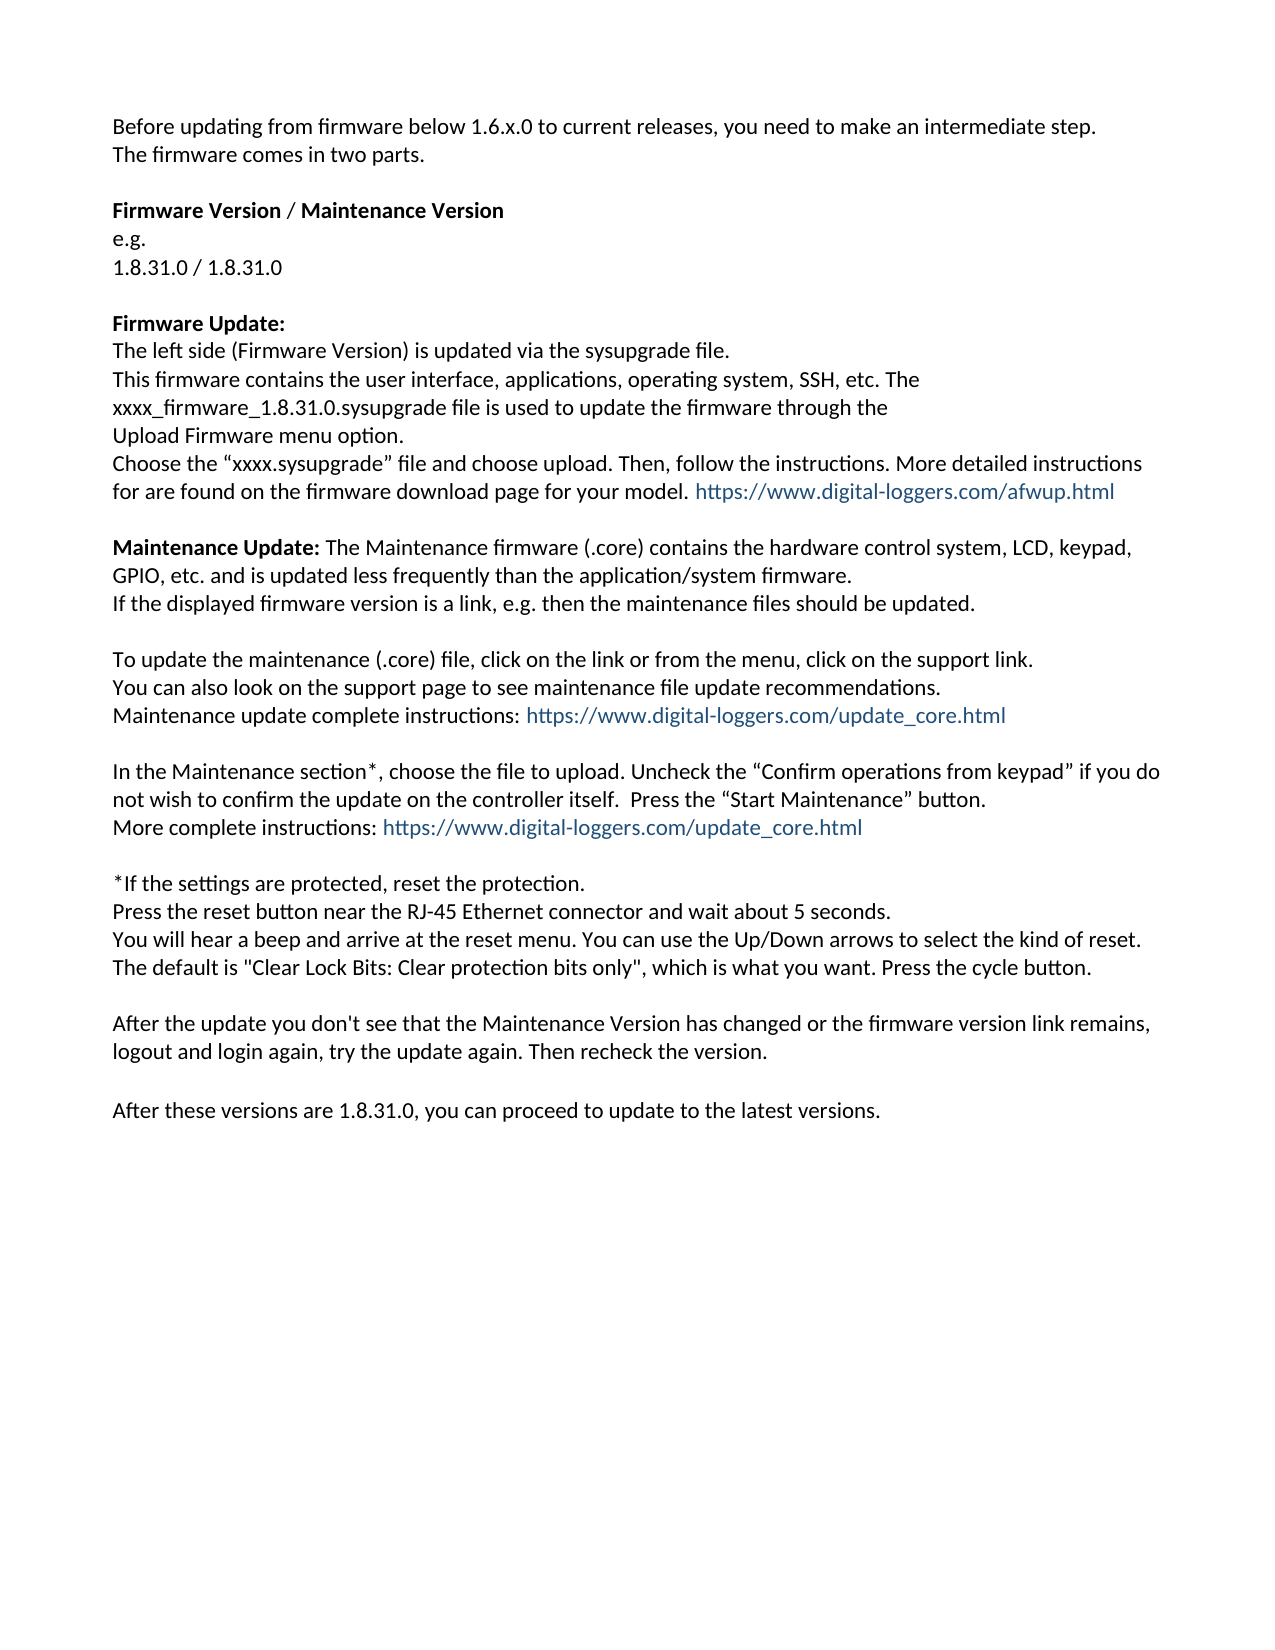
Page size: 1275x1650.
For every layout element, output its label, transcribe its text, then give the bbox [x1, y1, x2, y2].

text The left side (Firmware Version) is updated via the sysupgrade file. [112, 337, 1162, 365]
text Maintenance Update: The Maintenance firmware (.core) contains the hardware control system, LCD, keypad, GPIO, etc. and is updated less frequently than the application/system firmware. [112, 533, 1162, 589]
text Press the reset button near the RJ-45 Ethernet connector and wait about 5 seconds. [112, 897, 1162, 925]
text To update the maintenance (.core) file, click on the link or from the menu, click on the support link. [112, 645, 1162, 673]
text You can also look on the support page to see maintenance file update recommendations. [112, 673, 1162, 701]
text Before updating from firmware below 1.6.x.0 to current releases, you need to make an intermediate step. [112, 112, 1162, 141]
text You will hear a beep and arrive at the reset menu. You can use the Up/Down arrows to select the kind of reset. The default is "Clear Lock Bits: Clear protection bits only", which is what you want. Press the cycle button. [112, 925, 1162, 981]
text e.g. [112, 224, 1162, 253]
text After these versions are 1.8.31.0, you can proceed to update to the latest versions. [112, 1096, 1162, 1124]
text If the displayed firmware version is a link, e.g. then the maintenance files should be updated. [112, 589, 1162, 617]
text This firmware contains the user interface, applications, operating system, SSH, etc. The xxxx_firmware_1.8.31.0.sysupgrade file is used to update the firmware through the [112, 365, 1162, 421]
text Firmware Version / Maintenance Version [112, 197, 1162, 224]
text After the update you don't see that the Maintenance Version has changed or the firmware version link remains, logout and login again, try the update again. Then recheck the version. [112, 1009, 1162, 1096]
text Upload Firmware menu option. [112, 421, 1162, 449]
text The firmware comes in two parts. [112, 141, 1162, 168]
text In the Maintenance section*, choose the file to upload. Uncheck the “Confirm operations from keypad” if you do not wish to confirm the update on the controller itself. Press the “Start Maintenance” button. [112, 729, 1162, 813]
text 1.8.31.0 / 1.8.31.0 [112, 253, 1162, 281]
text Maintenance update complete instructions: https://www.digital-loggers.com/update_core.html [112, 701, 1162, 729]
text *If the settings are protected, reset the protection. [112, 869, 1162, 897]
text Choose the “xxxx.sysupgrade” file and choose upload. Then, follow the instructions. More detailed instructions for are found on the firmware download page for your model. https://www.digital-loggers.com/afwup.html [112, 449, 1162, 505]
text More complete instructions: https://www.digital-loggers.com/update_core.html [112, 813, 1162, 841]
text Firmware Update: [112, 309, 1162, 337]
